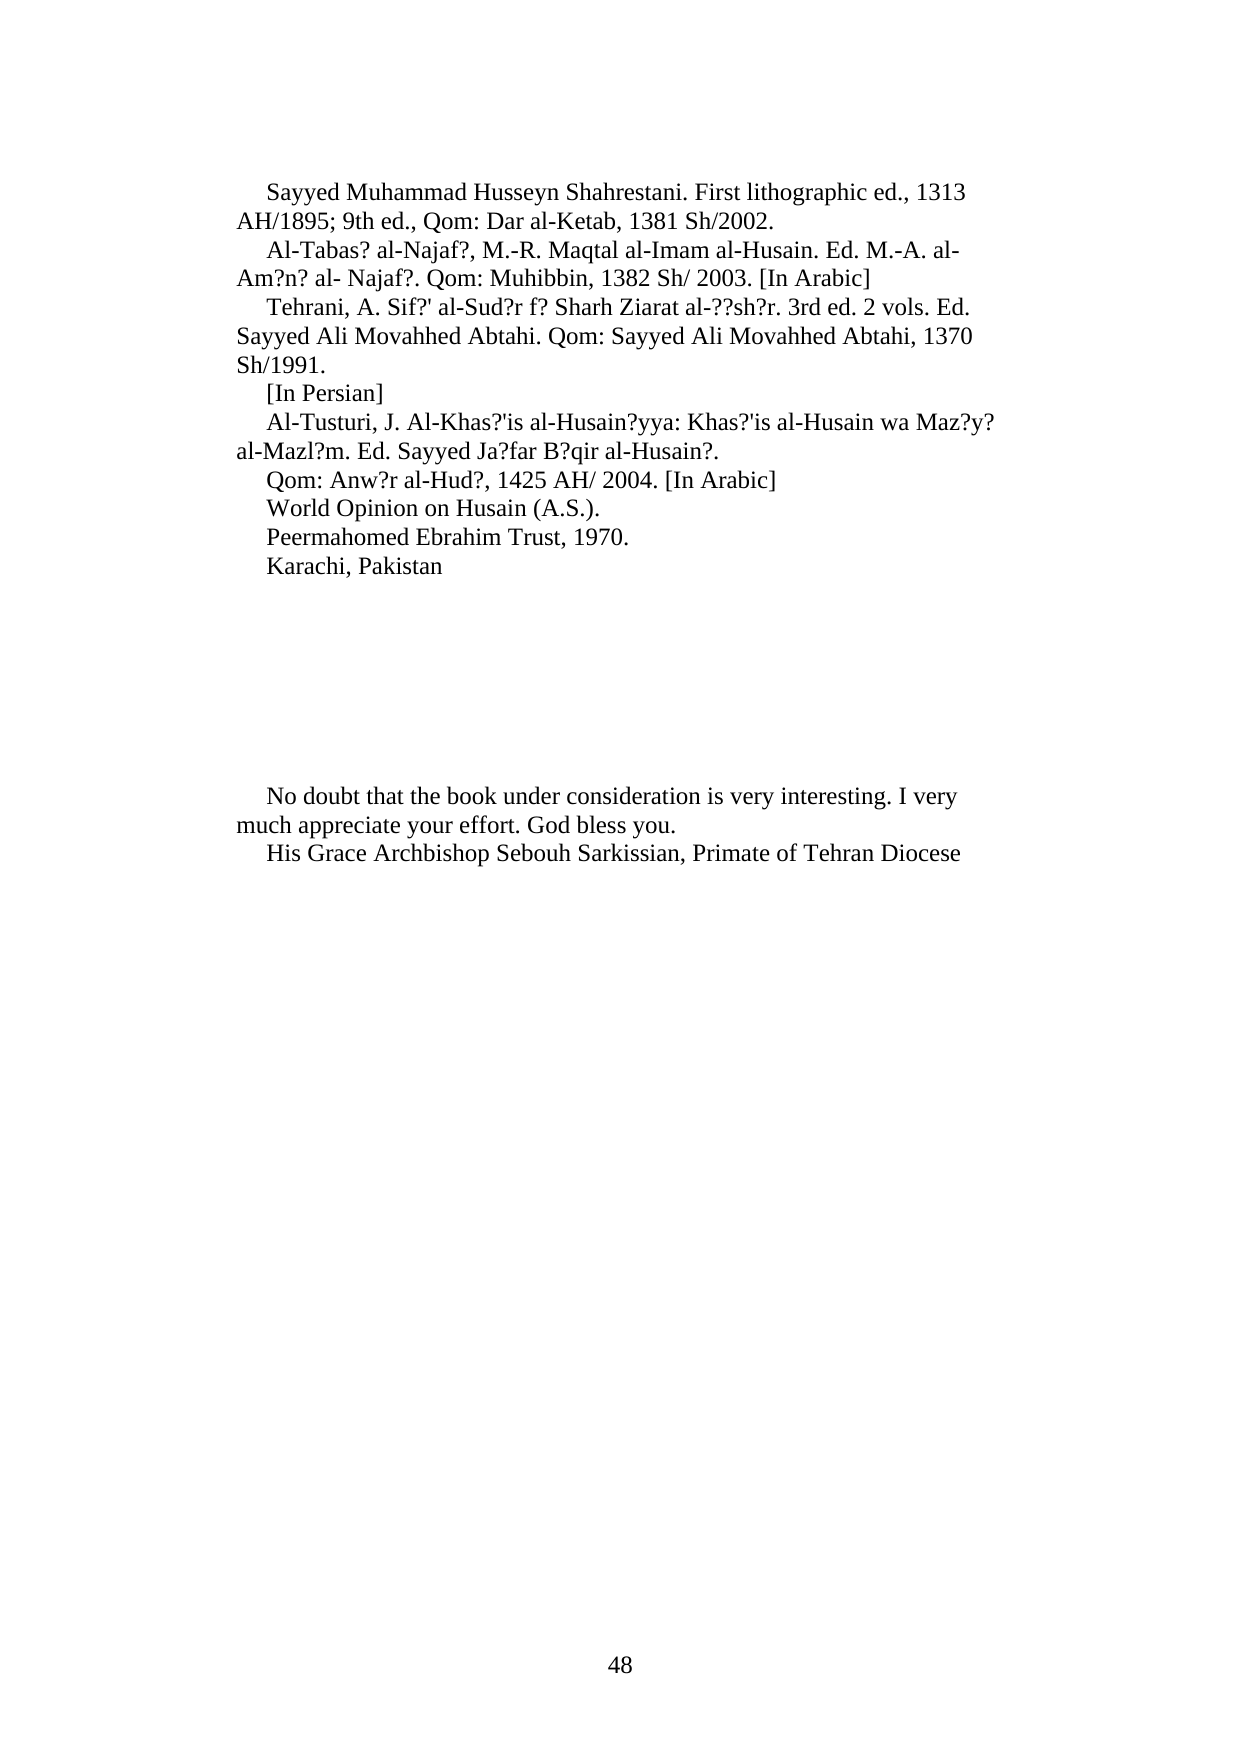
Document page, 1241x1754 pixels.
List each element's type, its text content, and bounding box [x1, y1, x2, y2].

text Qom: Anw?r al-Hud?, 1425 AH/ 2004. [In Arabic] [236, 465, 1004, 493]
text World Opinion on Husain (A.S.). [236, 493, 1004, 522]
text Al-Tabas? al-Najaf?, M.-R. Maqtal al-Imam al-Husain. Ed. M.-A. al-Am?n? al- Najaf?. Qom: Muhibbin, 1382 Sh/ 2003. [In Arabic] [236, 235, 1004, 292]
text [In Persian] [236, 378, 1004, 407]
text Tehrani, A. Sif?' al-Sud?r f? Sharh Ziarat al-??sh?r. 3rd ed. 2 vols. Ed. Sayyed Ali Movahhed Abtahi. Qom: Sayyed Ali Movahhed Abtahi, 1370 Sh/1991. [236, 292, 1004, 378]
text His Grace Archbishop Sebouh Sarkissian, Primate of Tehran Diocese [236, 838, 1004, 867]
text Karachi, Pakistan [236, 551, 1004, 580]
text Sayyed Muhammad Husseyn Shahrestani. First lithographic ed., 1313 AH/1895; 9th ed., Qom: Dar al-Ketab, 1381 Sh/2002. [236, 177, 1004, 235]
text Peermahomed Ebrahim Trust, 1970. [236, 522, 1004, 551]
text No doubt that the book under consideration is very interesting. I very much appreciate your effort. God bless you. [236, 781, 1004, 838]
text Al-Tusturi, J. Al-Khas?'is al-Husain?yya: Khas?'is al-Husain wa Maz?y? al-Mazl?m. Ed. Sayyed Ja?far B?qir al-Husain?. [236, 407, 1004, 465]
